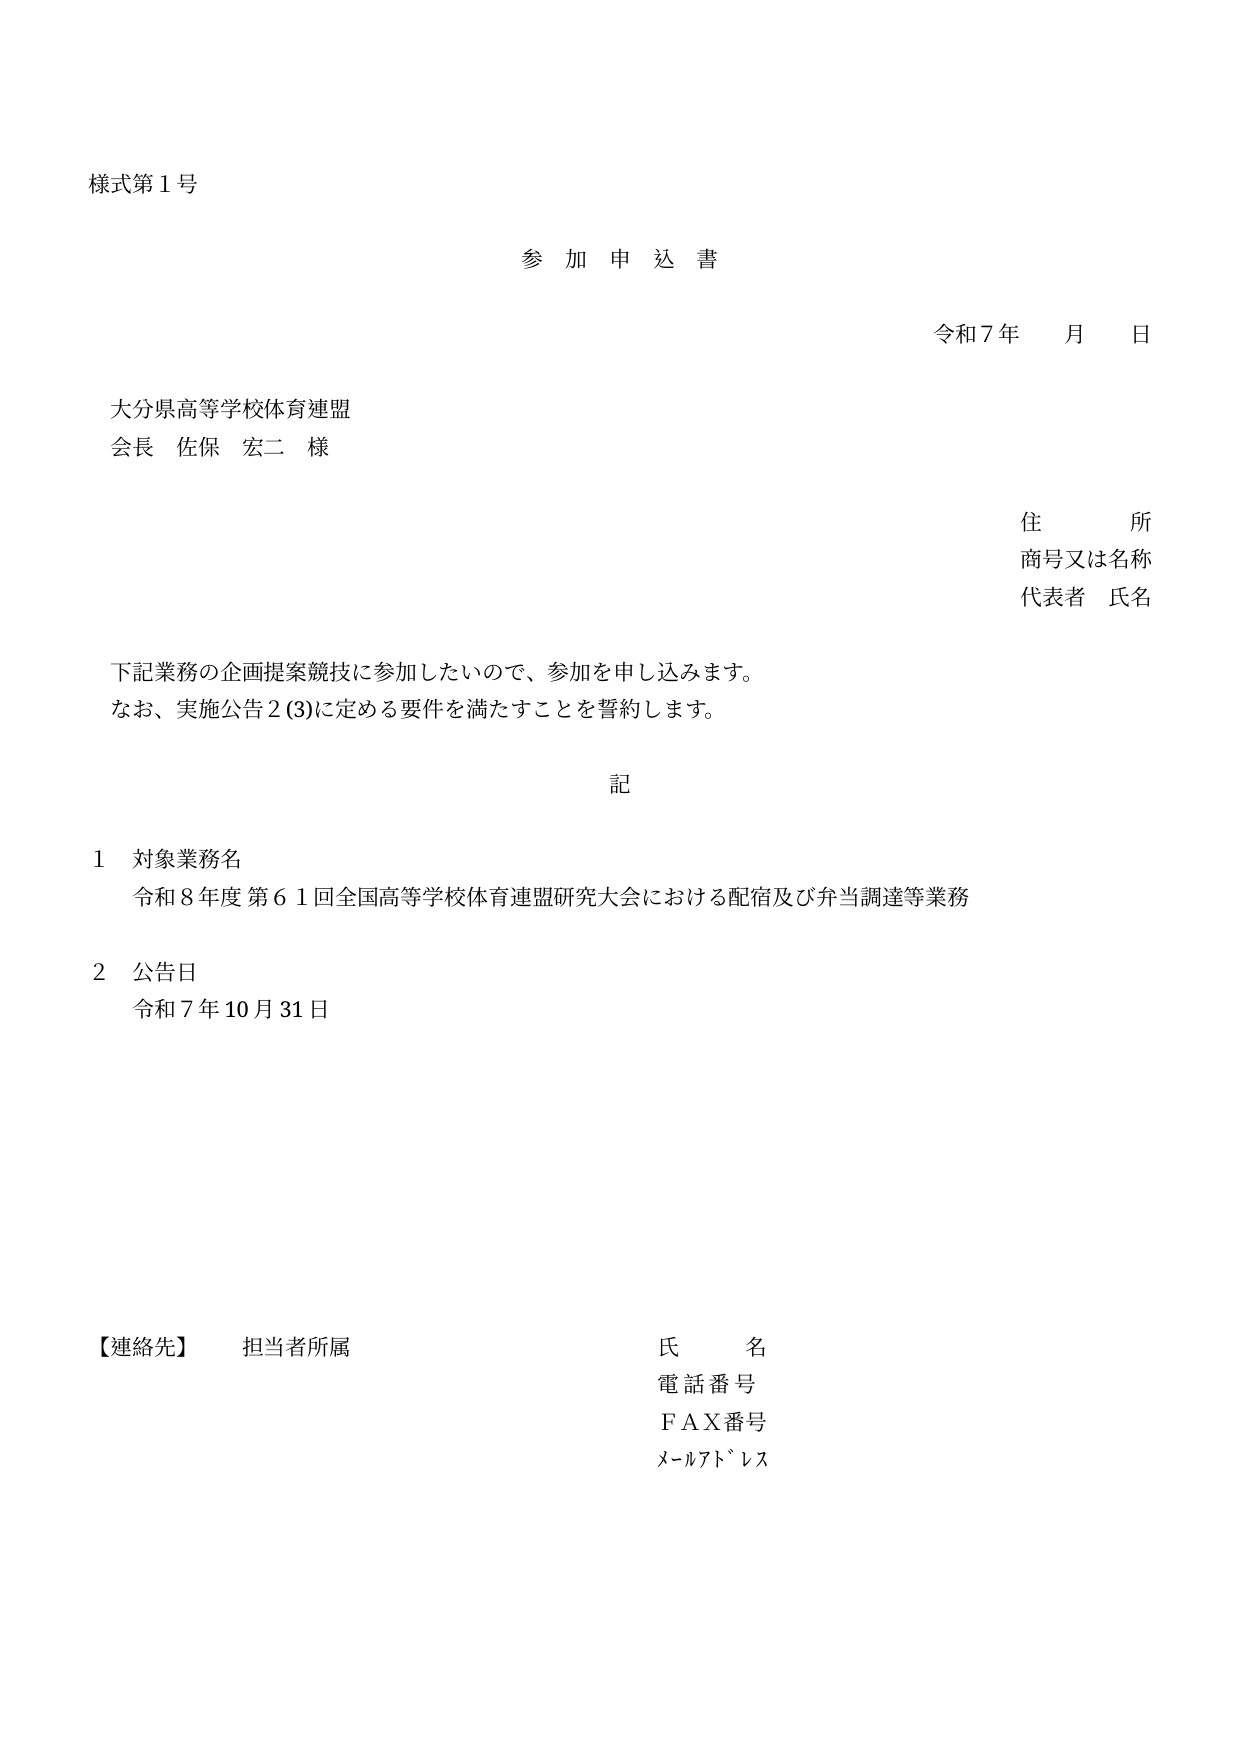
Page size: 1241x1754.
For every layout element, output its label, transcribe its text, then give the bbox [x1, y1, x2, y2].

text ２ 公告日 [89, 952, 1152, 989]
text １ 対象業務名 [89, 839, 1152, 877]
text 様式第１号 [89, 164, 1152, 202]
text 令和７年10月31日 [89, 989, 1152, 1027]
text 参 加 申 込 書 [89, 239, 1152, 277]
text 令和７年 月 日 [89, 314, 1152, 352]
subtitle 記 [89, 764, 1152, 802]
text 代表者 氏名 [89, 577, 1152, 614]
text 会長 佐保 宏二 様 [89, 427, 1152, 464]
text ＦＡＸ番号 [89, 1402, 1152, 1439]
text 住 所 [89, 502, 1152, 539]
text 大分県高等学校体育連盟 [89, 389, 1152, 427]
text 【連絡先】 担当者所属 氏 名 [89, 1327, 1152, 1364]
text 電話番号 [89, 1364, 1152, 1402]
text 商号又は名称 [89, 539, 1152, 577]
text 令和８年度 第６１回全国高等学校体育連盟研究大会における配宿及び弁当調達等業務 [89, 877, 1152, 914]
text ﾒｰﾙｱﾄﾞﾚｽ [89, 1439, 1152, 1477]
text なお、実施公告２(3)に定める要件を満たすことを誓約します。 [89, 689, 1152, 727]
text 下記業務の企画提案競技に参加したいので、参加を申し込みます。 [89, 652, 1152, 689]
